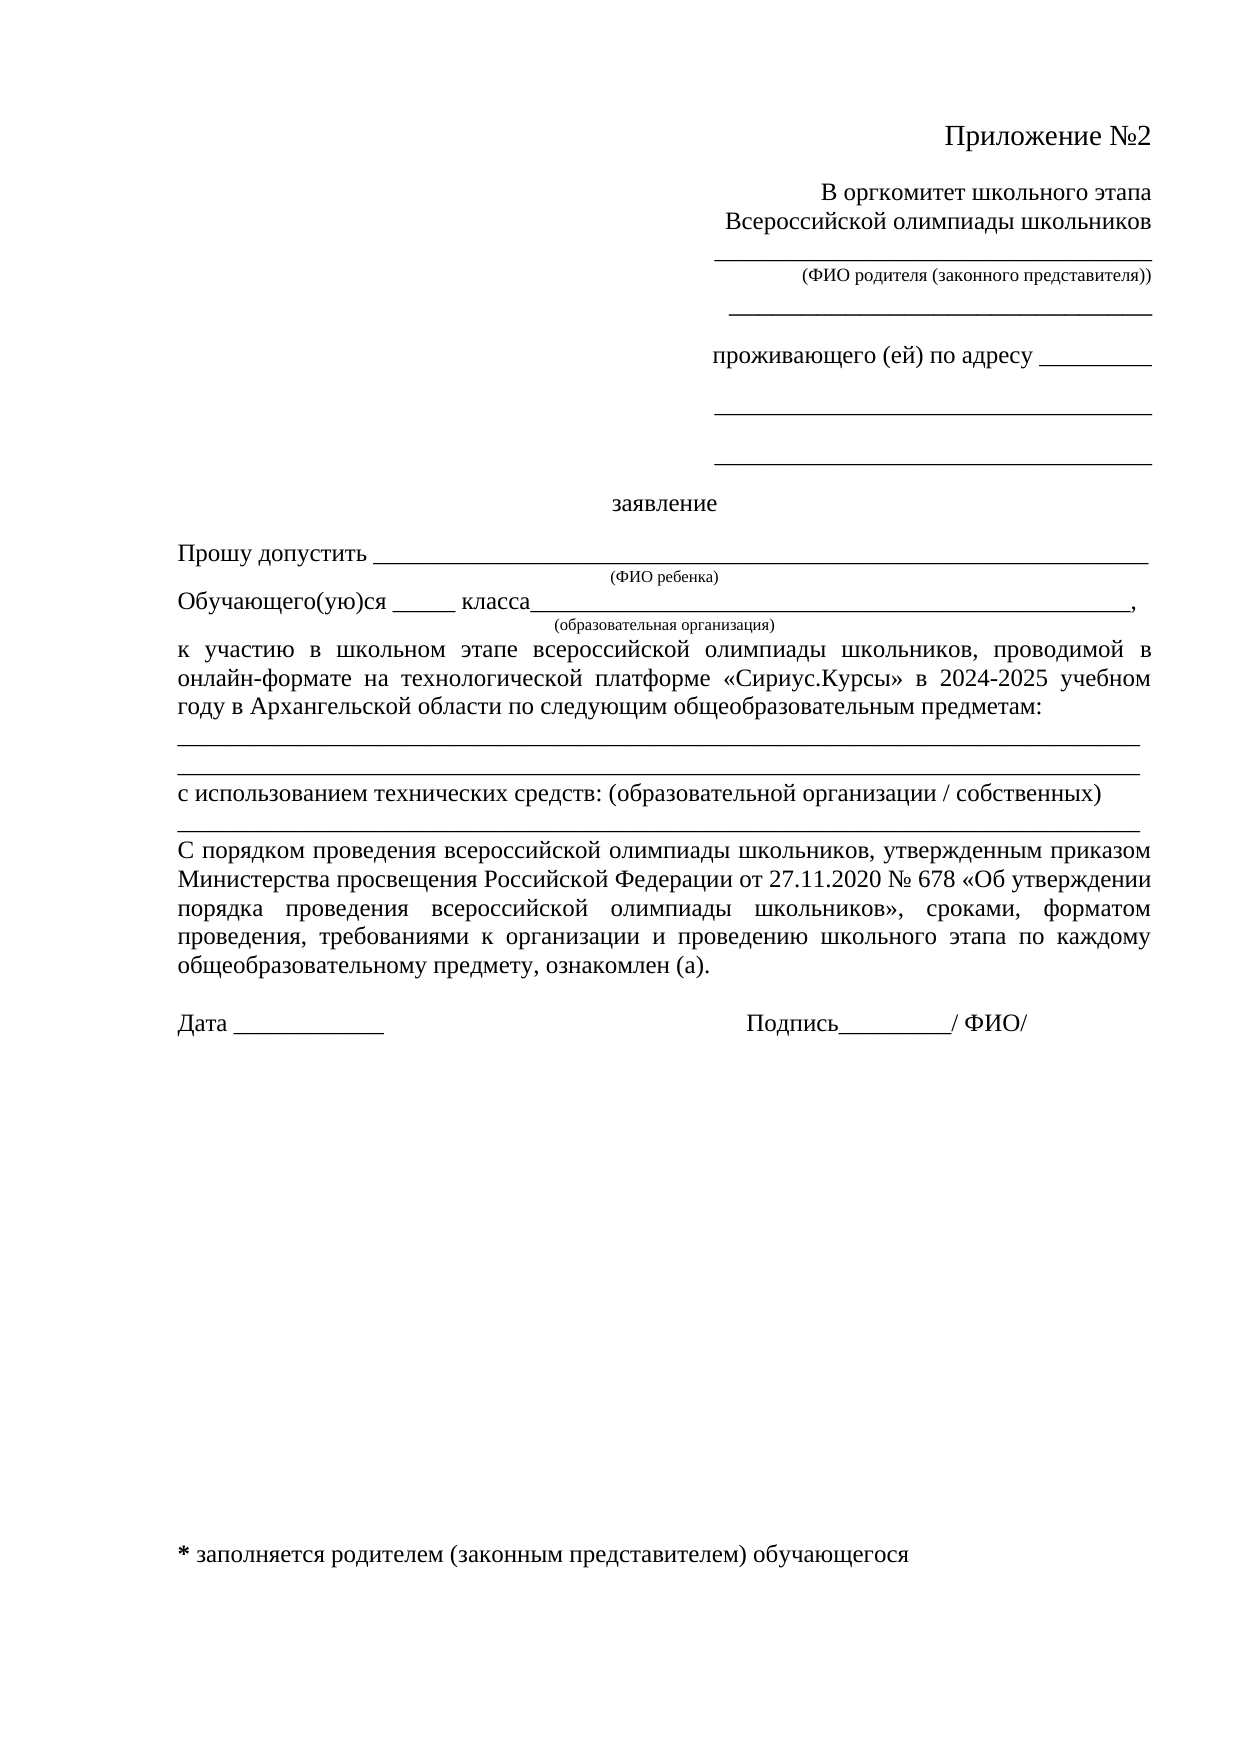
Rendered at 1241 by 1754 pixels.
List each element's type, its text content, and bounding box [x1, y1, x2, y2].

text проживающего (ей) по адресу _________ [177, 340, 1152, 368]
text __________________________________________________________________________________________________________________________________________________________ [177, 720, 1152, 778]
text В оргкомитет школьного этапа [177, 177, 1152, 206]
text * заполняется родителем (законным представителем) обучающегося [177, 1539, 1152, 1568]
text (образовательная организация) [177, 615, 1152, 634]
text (ФИО родителя (законного представителя)) [177, 264, 1152, 285]
text с использованием технических средств: (образовательной организации / собственных) _____________________________________________________________________________ [177, 778, 1152, 835]
text Дата ____________ Подпись_________/ ФИО/ [177, 1008, 1152, 1036]
text ___________________________________ [177, 439, 1152, 468]
text Обучающего(ую)ся _____ класса________________________________________________, [177, 586, 1152, 615]
text ___________________________________ [177, 389, 1152, 418]
text С порядком проведения всероссийской олимпиады школьников, утвержденным приказом Министерства просвещения Российской Федерации от 27.11.2020 № 678 «Об утверждении порядка проведения всероссийской олимпиады школьников», сроками, форматом проведения, требованиями к организации и проведению школьного этапа по каждому общеобразовательному предмету, ознакомлен (а). [177, 835, 1152, 979]
text Приложение №2 [177, 118, 1152, 152]
text (ФИО ребенка) [177, 567, 1152, 586]
text Всероссийской олимпиады школьников [177, 206, 1152, 235]
text Прошу допустить ______________________________________________________________ [177, 538, 1152, 567]
text _____________________________ [177, 285, 1152, 319]
text заявление [177, 488, 1152, 517]
text ___________________________________ [177, 235, 1152, 264]
text к участию в школьном этапе всероссийской олимпиады школьников, проводимой в онлайн-формате на технологической платформе «Сириус.Курсы» в 2024-2025 учебном году в Архангельской области по следующим общеобразовательным предметам: [177, 634, 1152, 720]
